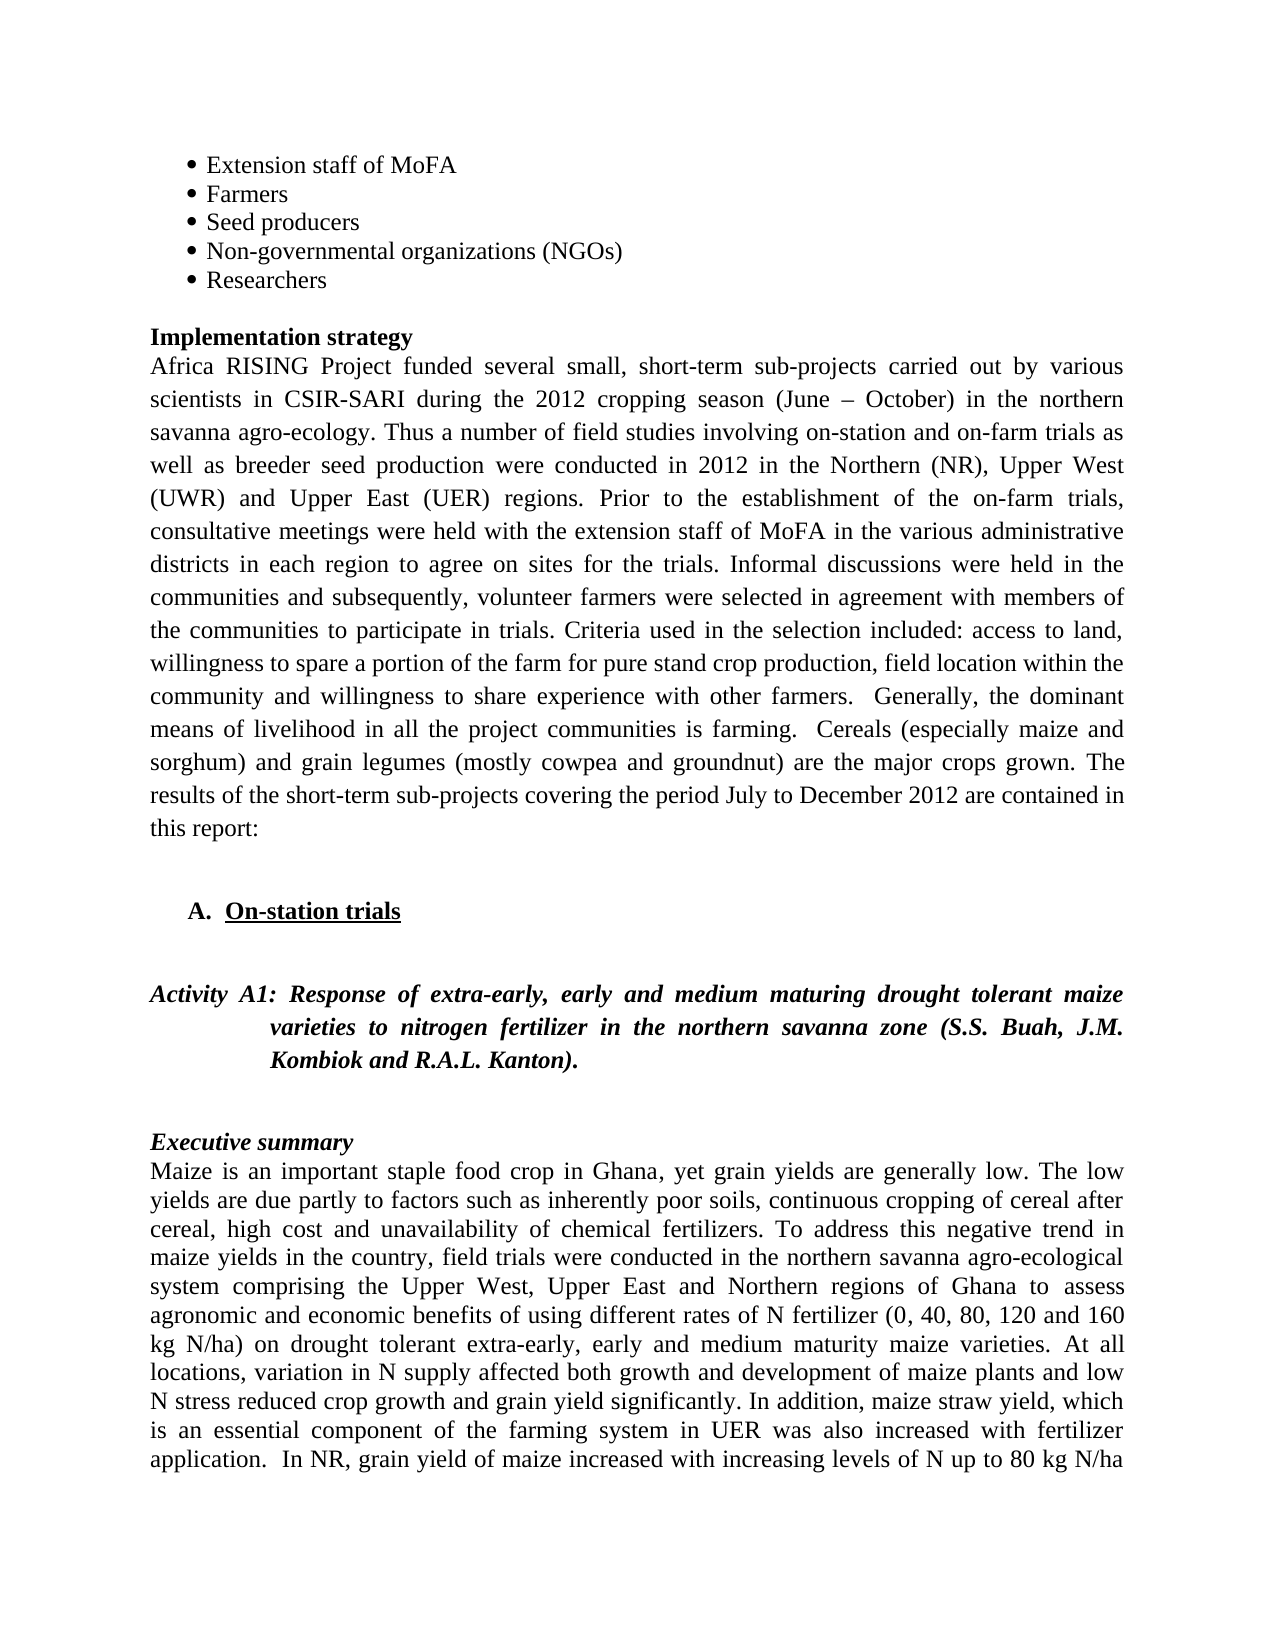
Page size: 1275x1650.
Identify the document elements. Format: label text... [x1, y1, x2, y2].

list Non-governmental organizations (NGOs) [187, 236, 1125, 265]
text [150, 1156, 1125, 1472]
text Executive summary [150, 1099, 1125, 1156]
text Implementation strategy [150, 322, 1125, 351]
text Activity A1: Response of extra-early, early and medium maturing drought tolerant maize varieties to nitrogen fertilizer in the northern savanna zone (S.S. Buah, J.M. Kombiok and R.A.L. Kanton). [150, 979, 1125, 1073]
list On-station trials [187, 896, 1125, 925]
list Researchers [187, 265, 1125, 294]
text Africa RISING Project funded several small, short-term sub-projects carried out by various scientists in CSIR-SARI during the 2012 cropping season (June – October) in the northern savanna agro-ecology. Thus a number of field studies involving on-station and on-farm trials as well as breeder seed production were conducted in 2012 in the Northern (NR), Upper West (UWR) and Upper East (UER) regions. Prior to the establishment of the on-farm trials, consultative meetings were held with the extension staff of MoFA in the various administrative districts in each region to agree on sites for the trials. Informal discussions were held in the communities and subsequently, volunteer farmers were selected in agreement with members of the communities to participate in trials. Criteria used in the selection included: access to land, willingness to spare a portion of the farm for pure stand crop production, field location within the community and willingness to share experience with other farmers. Generally, the dominant means of livelihood in all the project communities is farming. Cereals (especially maize and sorghum) and grain legumes (mostly cowpea and groundnut) are the major crops grown. The results of the short-term sub-projects covering the period July to December 2012 are contained in this report: [150, 351, 1125, 842]
list Farmers [187, 179, 1125, 207]
list Extension staff of MoFA [187, 150, 1125, 179]
list Seed producers [187, 207, 1125, 236]
